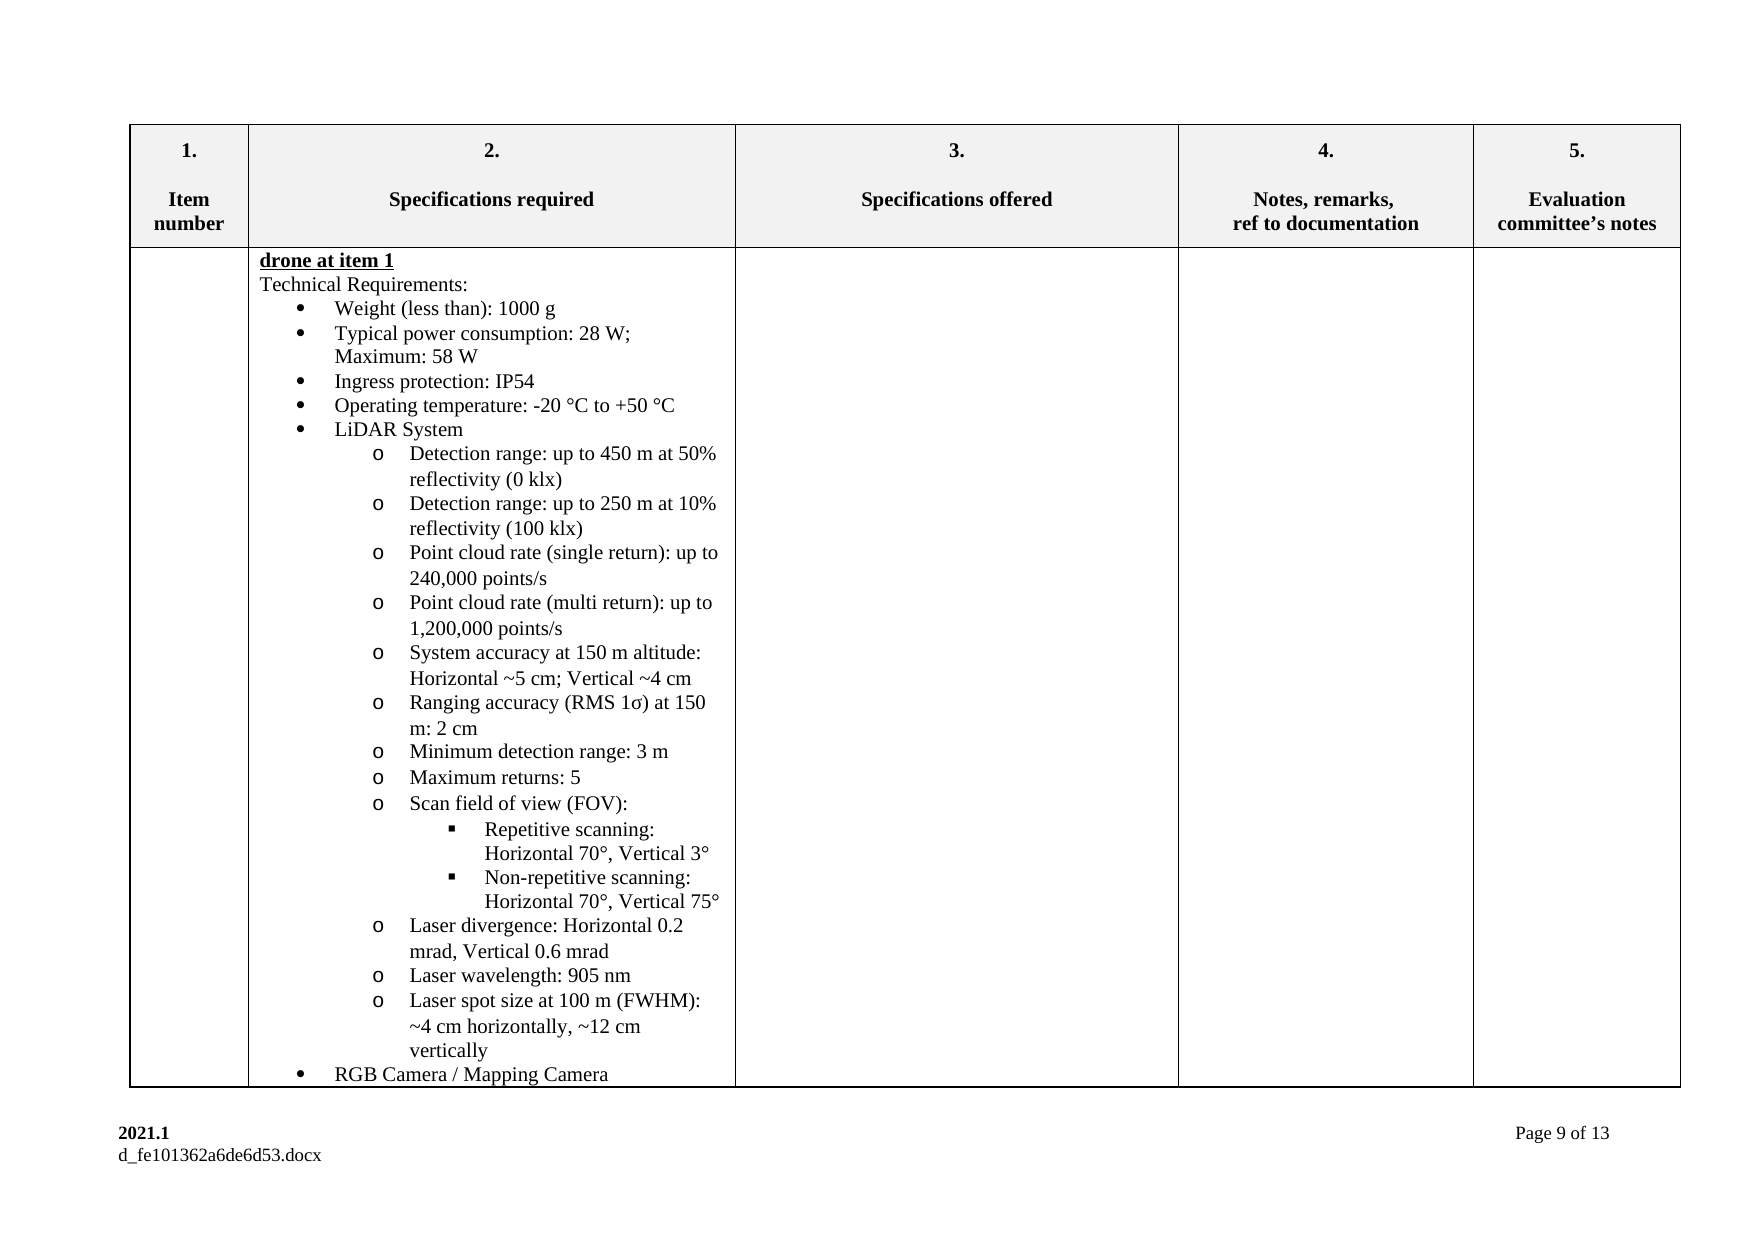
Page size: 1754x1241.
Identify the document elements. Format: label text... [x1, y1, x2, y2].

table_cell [249, 248, 735, 1086]
table_header 3. Specifications offered [736, 125, 1178, 247]
table_header 5. Evaluation committee’s notes [1474, 125, 1680, 247]
table_cell [1474, 248, 1680, 1086]
table_header 1. Item number [131, 125, 248, 247]
table_cell [1179, 248, 1473, 1086]
table_header 2. Specifications required [249, 125, 735, 247]
table_cell 5 [131, 248, 248, 1086]
table_header 4. Notes, remarks, ref to documentation [1179, 125, 1473, 247]
table_cell [736, 248, 1178, 1086]
